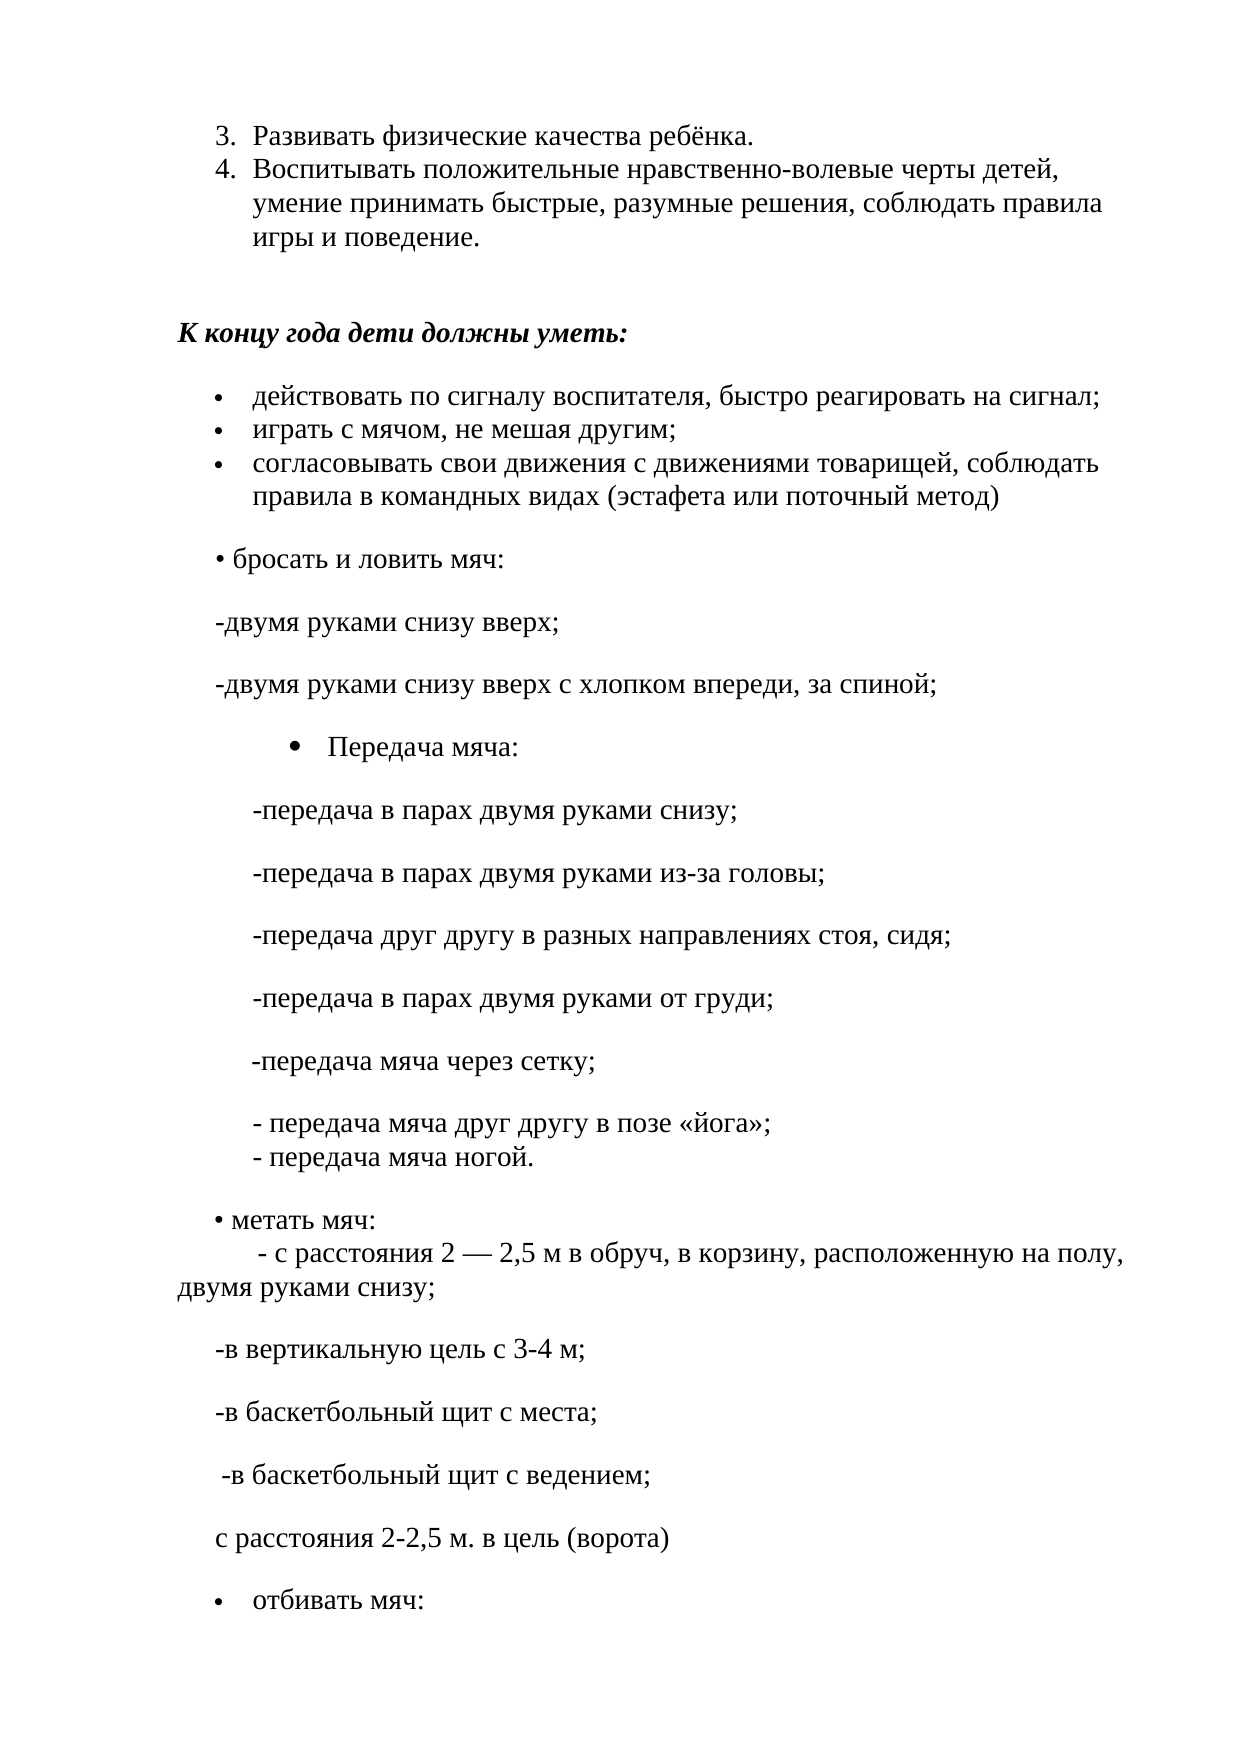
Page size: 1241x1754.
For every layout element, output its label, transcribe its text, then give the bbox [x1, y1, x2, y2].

text -передача друг другу в разных направлениях стоя, сидя; [252, 917, 1152, 951]
text • бросать и ловить мяч: [215, 541, 1152, 574]
text -двумя руками снизу вверх; [215, 604, 1152, 637]
list Воспитывать положительные нравственно-волевые черты детей, умение принимать быстрые, разумные решения, соблюдать правила игры и поведение. [215, 152, 1152, 252]
list отбивать мяч: [215, 1582, 1152, 1616]
text -передача в парах двумя руками снизу; [252, 792, 1152, 826]
text - передача мяча друг другу в позе «йога»; - передача мяча ногой. [252, 1106, 1152, 1173]
text -в вертикальную цель с 3-4 м; [215, 1332, 1152, 1365]
list согласовывать свои движения с движениями товарищей, соблюдать правила в командных видах (эстафета или поточный метод) [215, 445, 1152, 512]
list Передача мяча: [290, 729, 1152, 763]
text • метать мяч: - с расстояния 2 — 2,5 м в обруч, в корзину, расположенную на полу, двумя руками снизу; [177, 1202, 1152, 1302]
list играть с мячом, не мешая другим; [215, 411, 1152, 445]
text К концу года дети должны уметь: [177, 281, 1152, 348]
text -передача в парах двумя руками от груди; [252, 980, 1152, 1014]
text -передача в парах двумя руками из-за головы; [252, 855, 1152, 888]
text -передача мяча через сетку; [215, 1043, 1152, 1076]
list действовать по сигналу воспитателя, быстро реагировать на сигнал; [215, 378, 1152, 411]
text -в баскетбольный щит с места; [215, 1394, 1152, 1428]
text -двумя руками снизу вверх с хлопком впереди, за спиной; [215, 666, 1152, 700]
text с расстояния 2-2,5 м. в цель (ворота) [215, 1520, 1152, 1553]
list Развивать физические качества ребёнка. [215, 118, 1152, 152]
text -в баскетбольный щит с ведением; [177, 1457, 1152, 1491]
